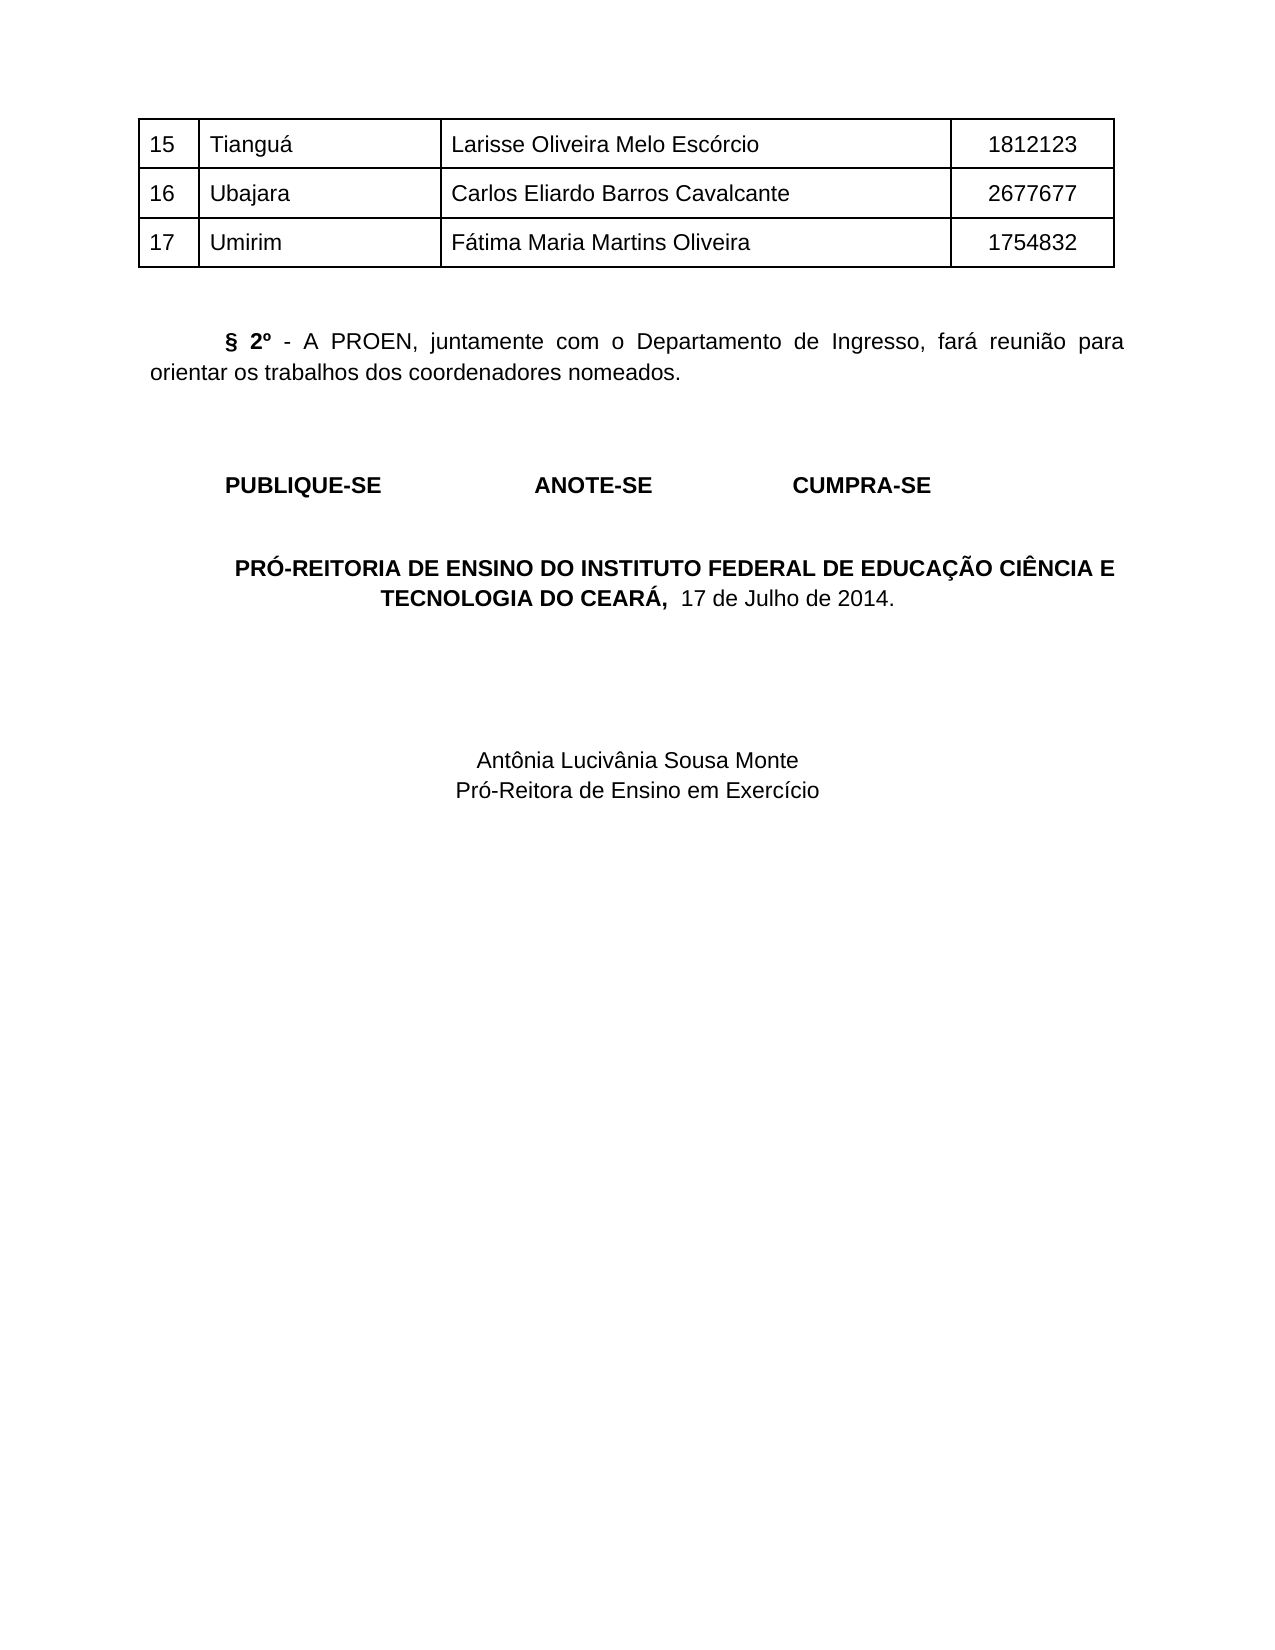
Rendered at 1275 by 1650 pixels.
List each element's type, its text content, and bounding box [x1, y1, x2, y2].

table_cell 15 [140, 120, 198, 167]
table_cell 1754832 [952, 219, 1113, 266]
table_cell 17 [140, 219, 198, 266]
table_cell 1812123 [952, 120, 1113, 167]
text PUBLIQUE-SE ANOTE-SE CUMPRA-SE [150, 472, 1125, 498]
table_cell 2677677 [952, 169, 1113, 217]
text Antônia Lucivânia Sousa Monte [150, 747, 1125, 773]
table_cell Fátima Maria Martins Oliveira [442, 219, 950, 266]
table_cell Carlos Eliardo Barros Cavalcante [442, 169, 950, 217]
table_cell 16 [140, 169, 198, 217]
table_cell Ubajara [200, 169, 440, 217]
table_cell Larisse Oliveira Melo Escórcio [442, 120, 950, 167]
table_cell Umirim [200, 219, 440, 266]
text § 2º - A PROEN, juntamente com o Departamento de Ingresso, fará reunião para orientar os trabalhos dos coordenadores nomeados. [150, 328, 1125, 385]
text Pró-Reitora de Ensino em Exercício [150, 777, 1125, 803]
table_cell Tianguá [200, 120, 440, 167]
text PRÓ-REITORIA DE ENSINO DO INSTITUTO FEDERAL DE EDUCAÇÃO CIÊNCIA E TECNOLOGIA DO CEARÁ, 17 de Julho de 2014. [150, 554, 1125, 611]
